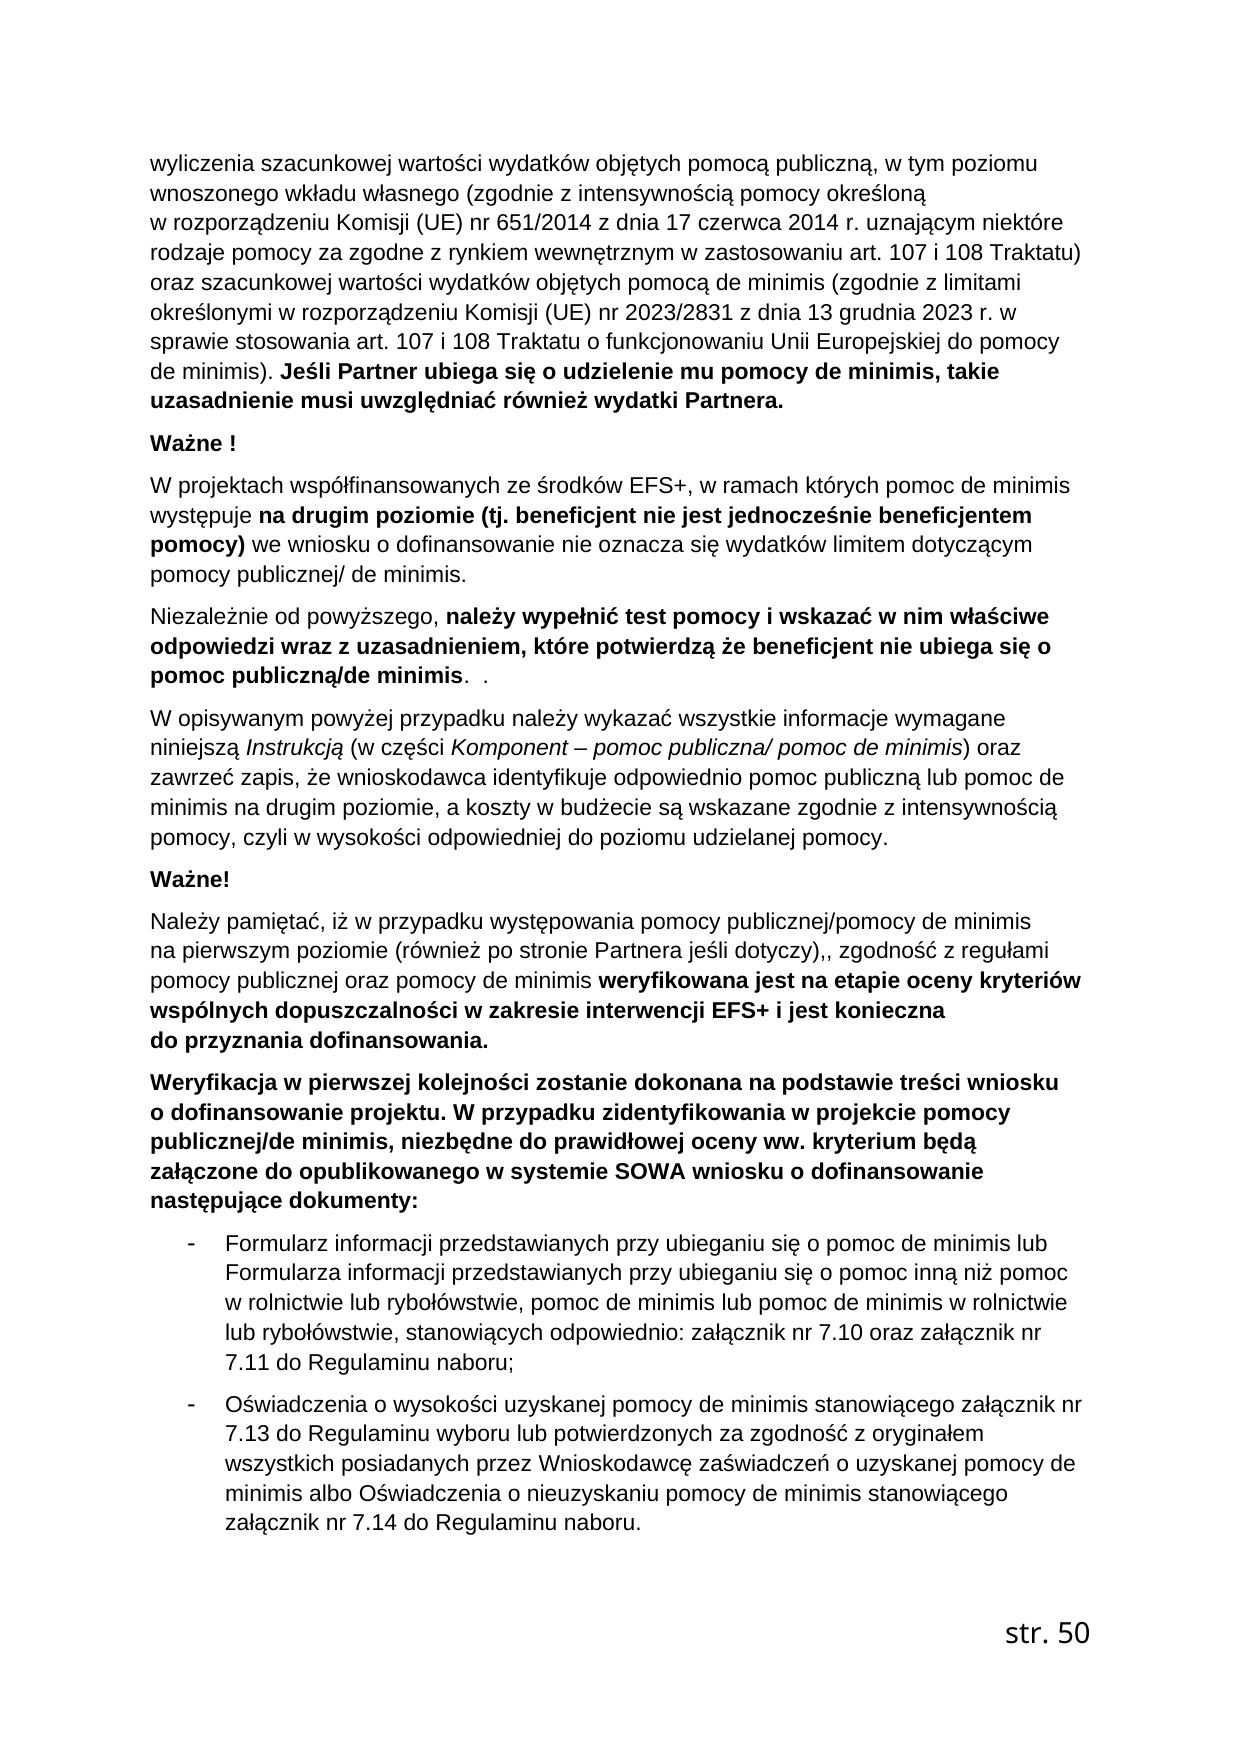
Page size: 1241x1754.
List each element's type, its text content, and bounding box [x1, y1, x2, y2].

text Ważne ! [150, 430, 1090, 456]
text Ważne! [150, 866, 1090, 892]
text Niezależnie od powyższego, należy wypełnić test pomocy i wskazać w nim właściwe odpowiedzi wraz z uzasadnieniem, które potwierdzą że beneficjent nie ubiega się o pomoc publiczną/de minimis. . [150, 603, 1090, 689]
text Należy pamiętać, iż w przypadku występowania pomocy publicznej/pomocy de minimis na pierwszym poziomie (również po stronie Partnera jeśli dotyczy),, zgodność z regułami pomocy publicznej oraz pomocy de minimis weryfikowana jest na etapie oceny kryteriów wspólnych dopuszczalności w zakresie interwencji EFS+ i jest konieczna do przyznania dofinansowania. [150, 908, 1090, 1053]
list Oświadczenia o wysokości uzyskanej pomocy de minimis stanowiącego załącznik nr 7.13 do Regulaminu wyboru lub potwierdzonych za zgodność z oryginałem wszystkich posiadanych przez Wnioskodawcę zaświadczeń o uzyskanej pomocy de minimis albo Oświadczenia o nieuzyskaniu pomocy de minimis stanowiącego załącznik nr 7.14 do Regulaminu naboru. [187, 1391, 1090, 1536]
text W opisywanym powyżej przypadku należy wykazać wszystkie informacje wymagane niniejszą Instrukcją (w części Komponent – pomoc publiczna/ pomoc de minimis) oraz zawrzeć zapis, że wnioskodawca identyfikuje odpowiednio pomoc publiczną lub pomoc de minimis na drugim poziomie, a koszty w budżecie są wskazane zgodnie z intensywnością pomocy, czyli w wysokości odpowiedniej do poziomu udzielanej pomocy. [150, 705, 1090, 850]
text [150, 150, 1090, 414]
text Weryfikacja w pierwszej kolejności zostanie dokonana na podstawie treści wniosku o dofinansowanie projektu. W przypadku zidentyfikowania w projekcie pomocy publicznej/de minimis, niezbędne do prawidłowej oceny ww. kryterium będą załączone do opublikowanego w systemie SOWA wniosku o dofinansowanie następujące dokumenty: [150, 1069, 1090, 1214]
text W projektach współfinansowanych ze środków EFS+, w ramach których pomoc de minimis występuje na drugim poziomie (tj. beneficjent nie jest jednocześnie beneficjentem pomocy) we wniosku o dofinansowanie nie oznacza się wydatków limitem dotyczącym pomocy publicznej/ de minimis. [150, 472, 1090, 587]
list Formularz informacji przedstawianych przy ubieganiu się o pomoc de minimis lub Formularza informacji przedstawianych przy ubieganiu się o pomoc inną niż pomoc w rolnictwie lub rybołówstwie, pomoc de minimis lub pomoc de minimis w rolnictwie lub rybołówstwie, stanowiących odpowiednio: załącznik nr 7.10 oraz załącznik nr 7.11 do Regulaminu naboru; [187, 1230, 1090, 1375]
